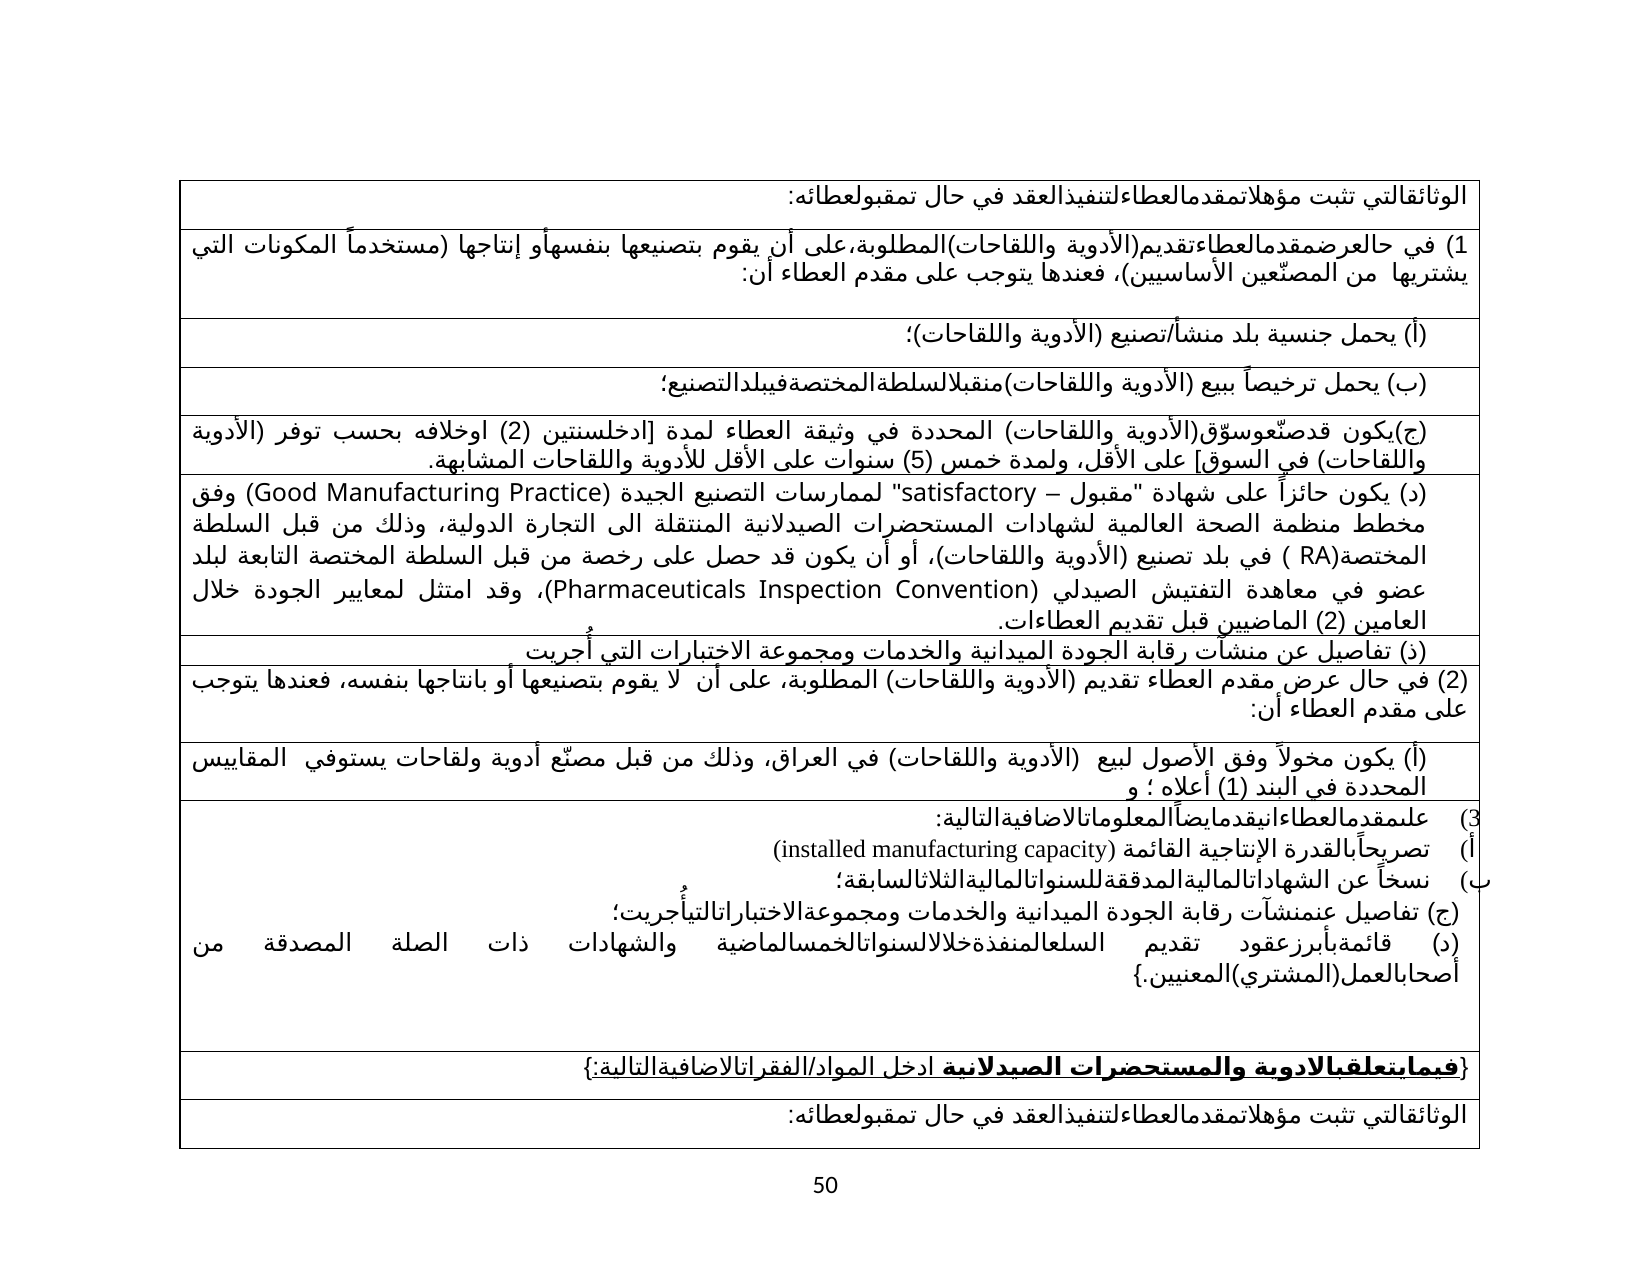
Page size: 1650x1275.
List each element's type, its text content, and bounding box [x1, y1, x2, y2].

table_cell 1) في حالعرضمقدمالعطاءتقديم(الأدوية واللقاحات)المطلوبة،على أن يقوم بتصنيعها بنفسهأو إنتاجها (مستخدماً المكونات التي يشتريها من المصنّعين الأساسيين)، فعندها يتوجب على مقدم العطاء أن: [181, 230, 1479, 318]
table_cell (أ) يحمل جنسية بلد منشأ/تصنيع (الأدوية واللقاحات)؛ [181, 319, 1479, 367]
table_cell (ب) يحمل ترخيصاً ببيع (الأدوية واللقاحات)منقبلالسلطةالمختصةفيبلدالتصنيع؛ [181, 368, 1479, 415]
table_cell (د) يكون حائزاً على شهادة "مقبول – satisfactory" لممارسات التصنيع الجيدة (Good Manufacturing Practice) وفق مخطط منظمة الصحة العالمية لشهادات المستحضرات الصيدلانية المنتقلة الى التجارة الدولية، وذلك من قبل السلطة المختصة(RA ) في بلد تصنيع (الأدوية واللقاحات)، أو أن يكون قد حصل على رخصة من قبل السلطة المختصة التابعة لبلد عضو في معاهدة التفتيش الصيدلي (Pharmaceuticals Inspection Convention)، وقد امتثل لمعايير الجودة خلال العامين (2) الماضيين قبل تقديم العطاءات. [181, 475, 1479, 635]
table_cell الوثائقالتي تثبت مؤهلاتمقدمالعطاءلتنفيذالعقد في حال تمقبولعطائه: [181, 181, 1479, 228]
table_cell (2) في حال عرض مقدم العطاء تقديم (الأدوية واللقاحات) المطلوبة، على أن لا يقوم بتصنيعها أو بانتاجها بنفسه، فعندها يتوجب على مقدم العطاء أن: [181, 666, 1479, 742]
table_cell {فيمايتعلقبالادوية والمستحضرات الصيدلانية ادخل المواد/الفقراتالاضافيةالتالية:} [181, 1052, 1479, 1099]
table_cell (ج)يكون قدصنّعوسوّق(الأدوية واللقاحات) المحددة في وثيقة العطاء لمدة [ادخلسنتين (2) اوخلافه بحسب توفر (الأدوية واللقاحات) في السوق] على الأقل، ولمدة خمس (5) سنوات على الأقل للأدوية واللقاحات المشابهة. [181, 416, 1479, 474]
table_cell (ذ) تفاصيل عن منشآت رقابة الجودة الميدانية والخدمات ومجموعة الاختبارات التي أُجريت [181, 636, 1479, 664]
table_cell علىمقدمالعطاءانيقدمايضاًالمعلوماتالاضافيةالتالية: تصريحاًبالقدرة الإنتاجية القائمة (installed manufacturing capacity) نسخاً عن الشهاداتالماليةالمدققةللسنواتالماليةالثلاثالسابقة؛ (ج) تفاصيل عنمنشآت رقابة الجودة الميدانية والخدمات ومجموعةالاختباراتالتيأُجريت؛ (د) قائمةبأبرزعقود تقديم السلعالمنفذةخلالالسنواتالخمسالماضية والشهادات ذات الصلة المصدقة من أصحابالعمل(المشتري)المعنيين.} [181, 801, 1479, 1051]
table_cell الوثائقالتي تثبت مؤهلاتمقدمالعطاءلتنفيذالعقد في حال تمقبولعطائه: [181, 1100, 1479, 1148]
table_cell (أ) يكون مخولاً وفق الأصول لبيع (الأدوية واللقاحات) في العراق، وذلك من قبل مصنّع أدوية ولقاحات يستوفي المقاييس المحددة في البند (1) أعلاه ؛ و [181, 743, 1479, 800]
